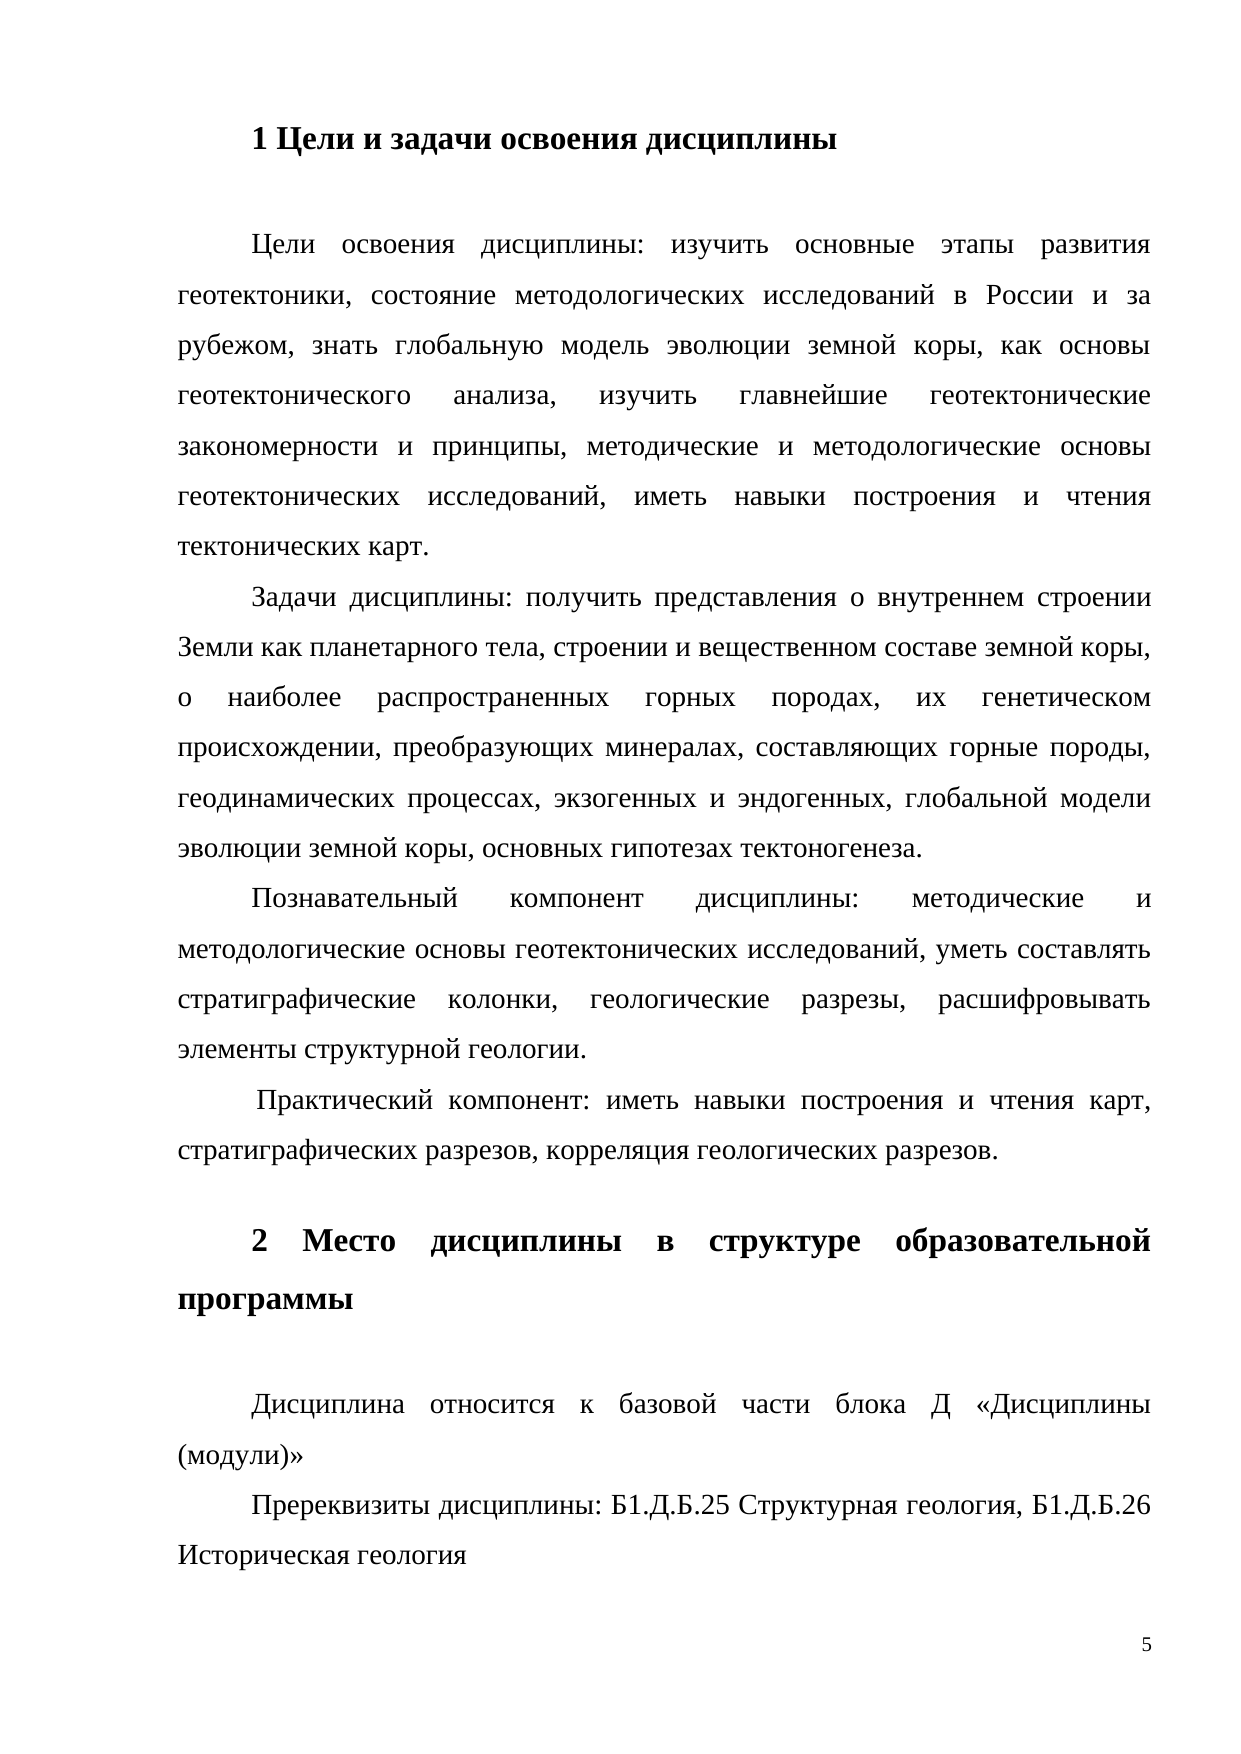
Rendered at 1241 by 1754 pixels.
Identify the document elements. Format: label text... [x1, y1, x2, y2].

text Практический компонент: иметь навыки построения и чтения карт, стратиграфических разрезов, корреляция геологических разрезов. [177, 1082, 1152, 1166]
text Пререквизиты дисциплины: Б1.Д.Б.25 Структурная геология, Б1.Д.Б.26 Историческая геология [177, 1487, 1152, 1571]
text Познавательный компонент дисциплины: методические и методологические основы геотектонических исследований, уметь составлять стратиграфические колонки, геологические разрезы, расшифровывать элементы структурной геологии. [177, 881, 1152, 1065]
text 2 Место дисциплины в структуре образовательной программы [177, 1221, 1152, 1317]
text Цели освоения дисциплины: изучить основные этапы развития геотектоники, состояние методологических исследований в России и за рубежом, знать глобальную модель эволюции земной коры, как основы геотектонического анализа, изучить главнейшие геотектонические закономерности и принципы, методические и методологические основы геотектонических исследований, иметь навыки построения и чтения тектонических карт. [177, 226, 1152, 562]
text Задачи дисциплины: получить представления о внутреннем строении Земли как планетарного тела, строении и вещественном составе земной коры, о наиболее распространенных горных породах, их генетическом происхождении, преобразующих минералах, составляющих горные породы, геодинамических процессах, экзогенных и эндогенных, глобальной модели эволюции земной коры, основных гипотезах тектоногенеза. [177, 579, 1152, 864]
text 1 Цели и задачи освоения дисциплины [177, 118, 1152, 156]
text Дисциплина относится к базовой части блока Д «Дисциплины (модули)» [177, 1387, 1152, 1470]
